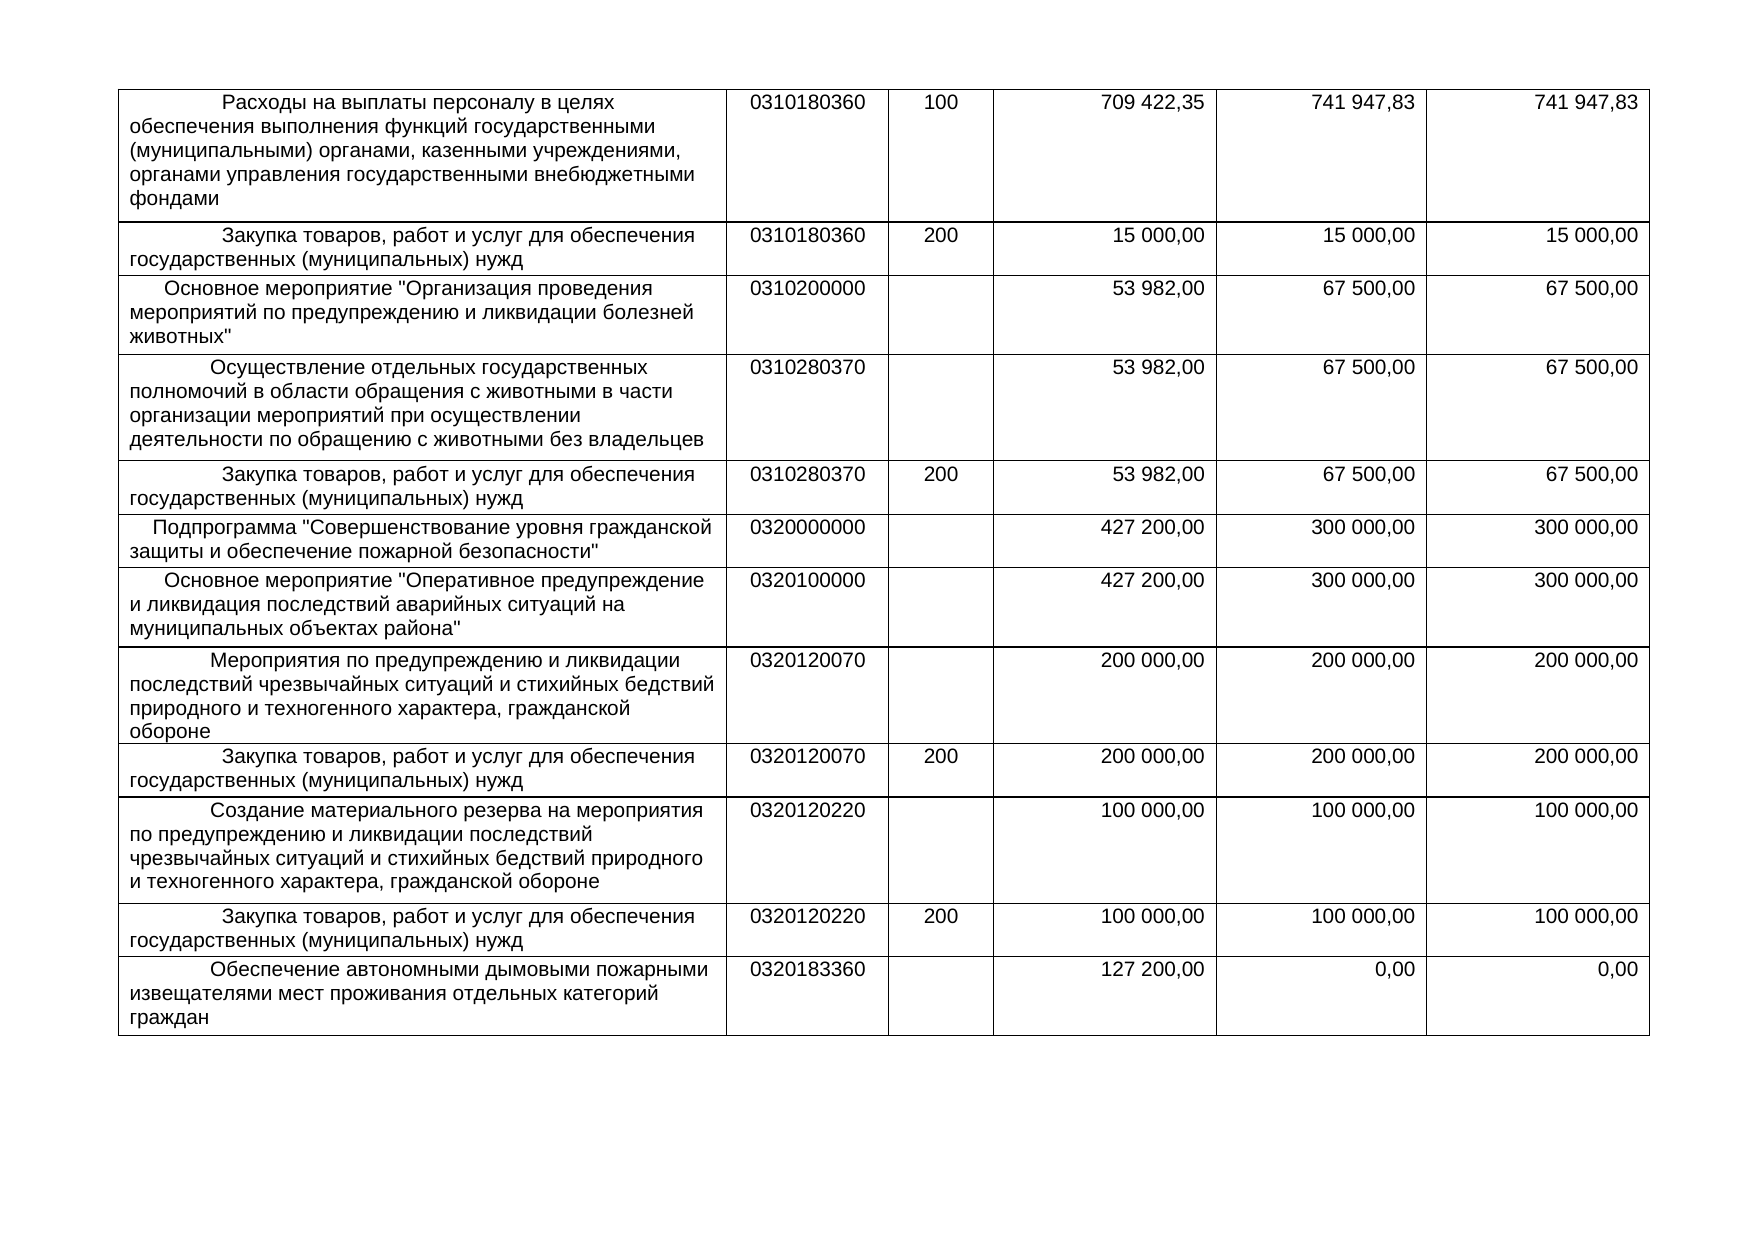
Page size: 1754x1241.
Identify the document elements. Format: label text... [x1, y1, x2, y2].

table_cell 0320120070 [727, 648, 888, 743]
table_cell Осуществление отдельных государственных полномочий в области обращения с животными в части организации мероприятий при осуществлении деятельности по обращению с животными без владельцев [119, 355, 726, 460]
table_cell 100 000,00 [1427, 798, 1649, 903]
table_cell 67 500,00 [1217, 276, 1426, 354]
table_cell 200 [889, 744, 993, 796]
table_cell 200 000,00 [1217, 744, 1426, 796]
table_cell Мероприятия по предупреждению и ликвидации последствий чрезвычайных ситуаций и стихийных бедствий природного и техногенного характера, гражданской обороне [119, 648, 726, 743]
table_cell 127 200,00 [994, 957, 1216, 1035]
table_cell 0320120220 [727, 798, 888, 903]
table_cell [889, 515, 993, 567]
table_cell 0320120220 [727, 904, 888, 956]
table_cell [119, 904, 726, 956]
table_cell 15 000,00 [1427, 223, 1649, 274]
table_cell 0,00 [1427, 957, 1649, 1035]
table_cell 300 000,00 [1217, 568, 1426, 646]
table_cell 0320120070 [727, 744, 888, 796]
table_cell 741 947,83 [1217, 90, 1426, 221]
table_cell Подпрограмма "Совершенствование уровня гражданской защиты и обеспечение пожарной безопасности" [119, 515, 726, 567]
table_cell 100 000,00 [1217, 904, 1426, 956]
table_cell 0310280370 [727, 355, 888, 460]
table_cell 53 982,00 [994, 355, 1216, 460]
table_cell 300 000,00 [1427, 515, 1649, 567]
table_cell 15 000,00 [994, 223, 1216, 274]
table_cell Закупка товаров, работ и услуг для обеспечения государственных (муниципальных) нужд [119, 461, 726, 513]
table_cell [889, 568, 993, 646]
table_cell 427 200,00 [994, 515, 1216, 567]
table_cell 741 947,83 [1427, 90, 1649, 221]
table_cell 200 000,00 [994, 744, 1216, 796]
table_cell 100 000,00 [994, 904, 1216, 956]
table_cell Закупка товаров, работ и услуг для обеспечения государственных (муниципальных) нужд [119, 223, 726, 274]
table_cell 200 [889, 904, 993, 956]
table_cell 53 982,00 [994, 461, 1216, 513]
table_cell 300 000,00 [1427, 568, 1649, 646]
table_cell 100 [889, 90, 993, 221]
table_cell Создание материального резерва на мероприятия по предупреждению и ликвидации последствий чрезвычайных ситуаций и стихийных бедствий природного и техногенного характера, гражданской обороне [119, 798, 726, 903]
table_cell Обеспечение автономными дымовыми пожарными извещателями мест проживания отдельных категорий граждан [119, 957, 726, 1035]
table_cell Расходы на выплаты персоналу в целях обеспечения выполнения функций государственными (муниципальными) органами, казенными учреждениями, органами управления государственными внебюджетными фондами [119, 90, 726, 221]
table_cell [889, 648, 993, 743]
table_cell 200 000,00 [1217, 648, 1426, 743]
table_cell 0310180360 [727, 90, 888, 221]
table_cell [889, 355, 993, 460]
table_cell [889, 957, 993, 1035]
table_cell 53 982,00 [994, 276, 1216, 354]
table_cell [889, 276, 993, 354]
table_cell 300 000,00 [1217, 515, 1426, 567]
table_cell 100 000,00 [1427, 904, 1649, 956]
table_cell 200 000,00 [1427, 648, 1649, 743]
table_cell Закупка товаров, работ и услуг для обеспечения государственных (муниципальных) нужд [119, 744, 726, 796]
table_cell 0310180360 [727, 223, 888, 274]
table_cell 709 422,35 [994, 90, 1216, 221]
table_cell Основное мероприятие "Оперативное предупреждение и ликвидация последствий аварийных ситуаций на муниципальных объектах района" [119, 568, 726, 646]
table_cell 67 500,00 [1217, 355, 1426, 460]
table_cell 100 000,00 [994, 798, 1216, 903]
table_cell 200 000,00 [994, 648, 1216, 743]
table_cell 0320183360 [727, 957, 888, 1035]
table_cell 0320100000 [727, 568, 888, 646]
table_cell 67 500,00 [1427, 355, 1649, 460]
table_cell 0,00 [1217, 957, 1426, 1035]
table_cell 67 500,00 [1427, 461, 1649, 513]
table_cell 0310280370 [727, 461, 888, 513]
table_cell 200 000,00 [1427, 744, 1649, 796]
table_cell Основное мероприятие "Организация проведения мероприятий по предупреждению и ликвидации болезней животных" [119, 276, 726, 354]
table_cell 0310200000 [727, 276, 888, 354]
table_cell 200 [889, 223, 993, 274]
table_cell 427 200,00 [994, 568, 1216, 646]
table_cell 100 000,00 [1217, 798, 1426, 903]
table_cell [889, 798, 993, 903]
table_cell 15 000,00 [1217, 223, 1426, 274]
table_cell 67 500,00 [1427, 276, 1649, 354]
table_cell 67 500,00 [1217, 461, 1426, 513]
table_cell 200 [889, 461, 993, 513]
table_cell 0320000000 [727, 515, 888, 567]
